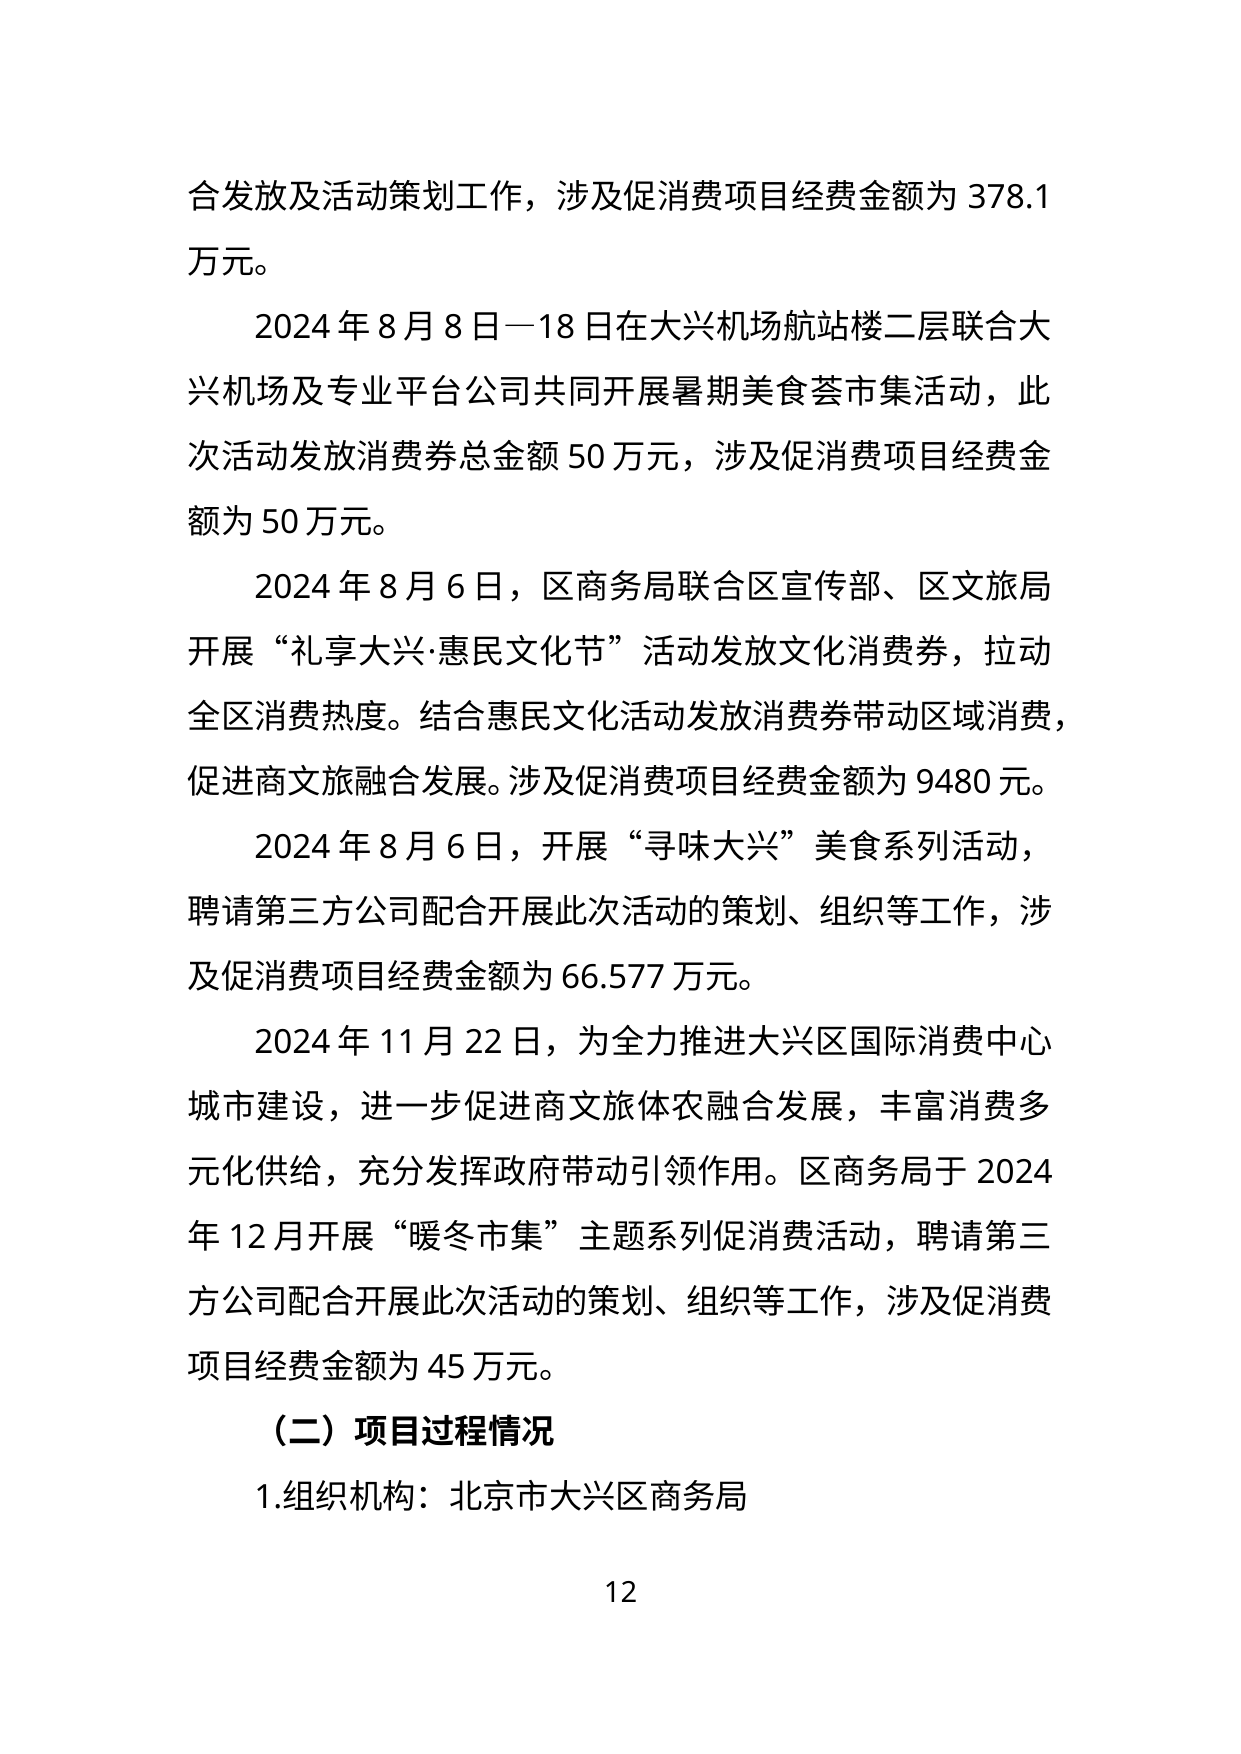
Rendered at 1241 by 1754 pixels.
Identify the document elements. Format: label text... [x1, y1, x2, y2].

list 2024年8月6日，区商务局联合区宣传部、区文旅局开展“礼享大兴·惠民文化节”活动发放文化消费券，拉动全区消费热度。结合惠民文化活动发放消费券带动区域消费，促进商文旅融合发展。涉及促消费项目经费金额为9480元。 [187, 877, 1053, 1202]
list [187, 162, 1053, 292]
list 2024年8月6日，开展“寻味大兴”美食系列活动，聘请第三方公司配合开展此次活动的策划、组织等工作，涉及促消费项目经费金额为66.577万元。 [187, 1202, 1053, 1397]
list 2024年8月8日—18日在大兴机场航站楼二层联合大兴机场及专业平台公司共同开展暑期美食荟市集活动，此次活动发放消费券总金额50万元，涉及促消费项目经费金额为50万元。 [187, 617, 1053, 877]
list 2024年8月1日，为激发消费活力，创新开展汽车促消费活动，丰富消费场景，开展“炽热音浪·乐动大兴”大兴汽车音乐嘉年华汽车消费券发放工作。聘请第三方公司配合发放及活动策划工作，涉及促消费项目经费金额为378.1万元。 [187, 292, 1053, 617]
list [187, 1397, 1053, 1527]
